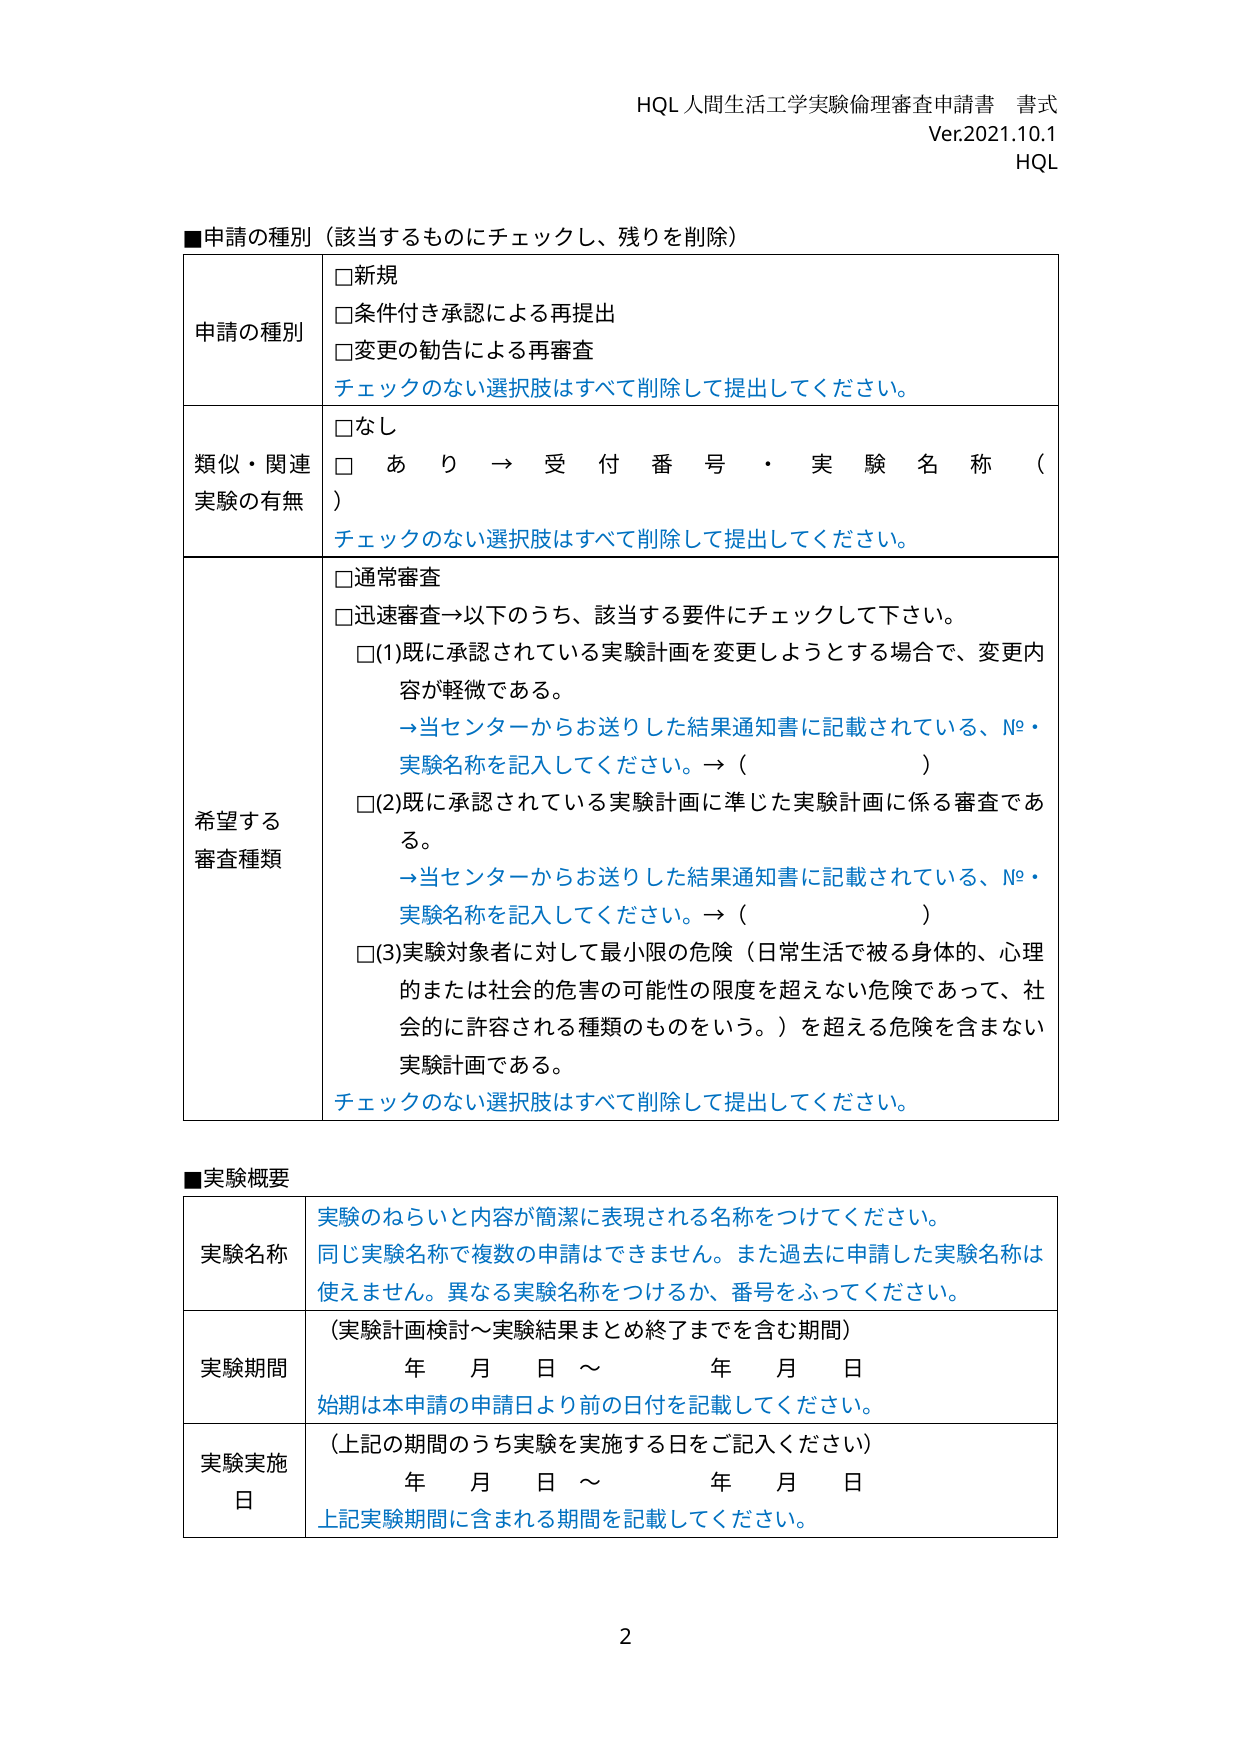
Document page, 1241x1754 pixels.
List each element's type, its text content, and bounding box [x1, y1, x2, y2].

table_cell 類似・関連実験の有無 [184, 406, 322, 556]
text ■実験概要 [182, 1158, 1058, 1196]
table_cell （上記の期間のうち実験を実施する日をご記入ください） 年 月 日 ～ 年 月 日 上記実験期間に含まれる期間を記載してください。 [306, 1424, 1057, 1537]
text ■申請の種別（該当するものにチェックし、残りを削除） [182, 217, 1058, 254]
table_cell □なし □あり→受付番号・実験名称（ ） チェックのない選択肢はすべて削除して提出してください。 [323, 406, 1058, 556]
table_header 実験名称 [184, 1197, 305, 1309]
table_cell □通常審査 □迅速審査→以下のうち、該当する要件にチェックして下さい。 □(1)既に承認されている実験計画を変更しようとする場合で、変更内容が軽微である。 →当センターからお送りした結果通知書に記載されている、№・実験名称を記入してください。→（ ） □(2)既に承認されている実験計画に準じた実験計画に係る審査である。 →当センターからお送りした結果通知書に記載されている、№・実験名称を記入してください。→（ ） □(3)実験対象者に対して最小限の危険（日常生活で被る身体的、心理的または社会的危害の可能性の限度を超えない危険であって、社会的に許容される種類のものをいう。）を超える危険を含まない実験計画である。 チェックのない選択肢はすべて削除して提出してください。 [323, 558, 1058, 1120]
table_header □新規 □条件付き承認による再提出 □変更の勧告による再審査 チェックのない選択肢はすべて削除して提出してください。 [323, 255, 1058, 405]
table_cell （実験計画検討～実験結果まとめ終了までを含む期間） 年 月 日 ～ 年 月 日 始期は本申請の申請日より前の日付を記載してください。 [306, 1311, 1057, 1423]
table_cell 希望する 審査種類 [184, 558, 322, 1120]
table_header 実験のねらいと内容が簡潔に表現される名称をつけてください。 同じ実験名称で複数の申請はできません。また過去に申請した実験名称は使えません。異なる実験名称をつけるか、番号をふってください。 [306, 1197, 1057, 1309]
table_cell 実験期間 [184, 1311, 305, 1423]
table_cell 実験実施日 [184, 1424, 305, 1537]
table_header 申請の種別 [184, 255, 322, 405]
